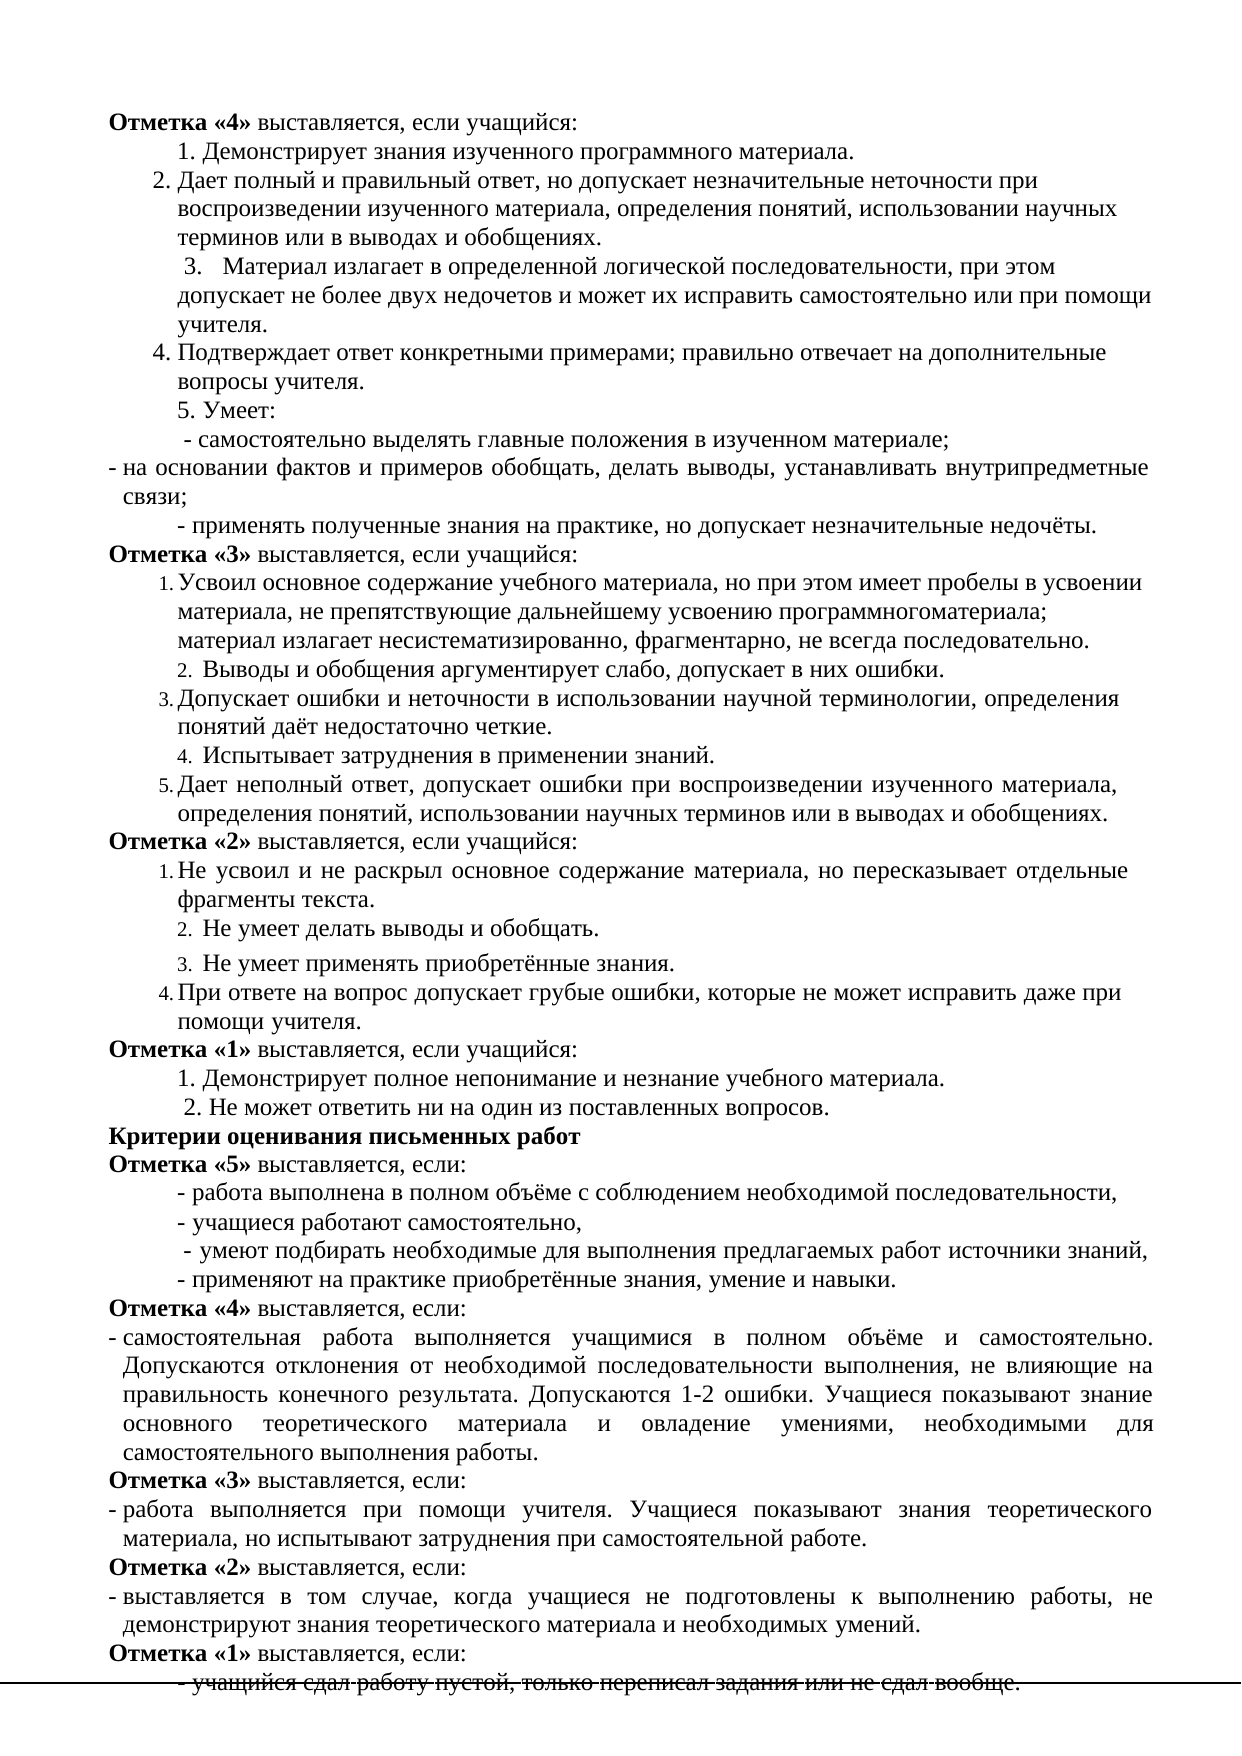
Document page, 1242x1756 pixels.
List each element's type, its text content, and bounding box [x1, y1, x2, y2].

list учащиеся работают самостоятельно, [177, 1207, 1242, 1235]
list Допускает ошибки и неточности в использовании научной терминологии, определения понятий даёт недостаточно четкие. [158, 683, 1123, 740]
text - учащийся сдал работу пустой, только переписал задания или не сдал вообще. [0, 1667, 1242, 1696]
list При ответе на вопрос допускает грубые ошибки, которые не может исправить даже при помощи учителя. [158, 977, 1125, 1034]
list Демонстрирует полное непонимание и незнание учебного материала. [177, 1063, 1242, 1092]
list Подтверждает ответ конкретными примерами; правильно отвечает на дополнительные вопросы учителя. [152, 337, 1108, 395]
list Не усвоил и не раскрыл основное содержание материала, но пересказывает отдельные фрагменты текста. [158, 855, 1131, 913]
list Усвоил основное содержание учебного материала, но при этом имеет пробелы в усвоении материала, не препятствующие дальнейшему усвоению программногоматериала; материал излагает несистематизированно, фрагментарно, не всегда последовательно. [158, 567, 1145, 654]
list Материал излагает в определенной логической последовательности, при этом [183, 251, 1242, 280]
list Испытывает затруднения в применении знаний. [177, 740, 1242, 769]
list на основании фактов и примеров обобщать, делать выводы, устанавливать внутрипредметные связи; [108, 452, 1152, 510]
text Отметка «3» выставляется, если: [108, 1466, 1242, 1494]
text Отметка «3» выставляется, если учащийся: [108, 539, 1242, 567]
list Выводы и обобщения аргументирует слабо, допускает в них ошибки. [177, 654, 1242, 682]
text Отметка «1» выставляется, если: [108, 1638, 1242, 1667]
text Критерии оценивания письменных работ Отметка «5» выставляется, если: [108, 1122, 582, 1178]
text Отметка «2» выставляется, если: [108, 1552, 1242, 1581]
list применяют на практике приобретённые знания, умение и навыки. [177, 1264, 1242, 1293]
list Не умеет делать выводы и обобщать. [177, 913, 1242, 941]
text - самостоятельно выделять главные положения в изученном материале; [183, 424, 1242, 452]
list работа выполняется при помощи учителя. Учащиеся показывают знания теоретического материала, но испытывают затруднения при самостоятельной работе. [108, 1494, 1152, 1552]
text Отметка «1» выставляется, если учащийся: [108, 1035, 1242, 1063]
list применять полученные знания на практике, но допускает незначительные недочёты. [177, 510, 1242, 539]
text Отметка «2» выставляется, если учащийся: [108, 826, 1242, 855]
text Отметка «4» выставляется, если: [108, 1293, 1242, 1322]
list работа выполнена в полном объёме с соблюдением необходимой последовательности, [177, 1178, 1242, 1207]
text допускает не более двух недочетов и может их исправить самостоятельно или при помощи учителя. [177, 280, 1154, 337]
list выставляется в том случае, когда учащиеся не подготовлены к выполнению работы, не демонстрируют знания теоретического материала и необходимых умений. [108, 1581, 1153, 1638]
list Не может ответить ни на один из поставленных вопросов. [183, 1092, 1242, 1121]
text Отметка «4» выставляется, если учащийся: [108, 107, 1242, 136]
list Дает полный и правильный ответ, но допускает незначительные неточности при воспроизведении изученного материала, определения понятий, использовании научных терминов или в выводах и обобщениях. [152, 165, 1118, 251]
list Умеет: [177, 395, 1242, 424]
list самостоятельная работа выполняется учащимися в полном объёме и самостоятельно. Допускаются отклонения от необходимой последовательности выполнения, не влияющие на правильность конечного результата. Допускаются 1-2 ошибки. Учащиеся показывают знание основного теоретического материала и овладение умениями, необходимыми для самостоятельного выполнения работы. [108, 1322, 1154, 1466]
list Не умеет применять приобретённые знания. [177, 948, 1242, 977]
list Демонстрирует знания изученного программного материала. [177, 136, 1242, 165]
list умеют подбирать необходимые для выполнения предлагаемых работ источники знаний, [183, 1235, 1242, 1264]
list Дает неполный ответ, допускает ошибки при воспроизведении изученного материала, определения понятий, использовании научных терминов или в выводах и обобщениях. [158, 769, 1121, 826]
